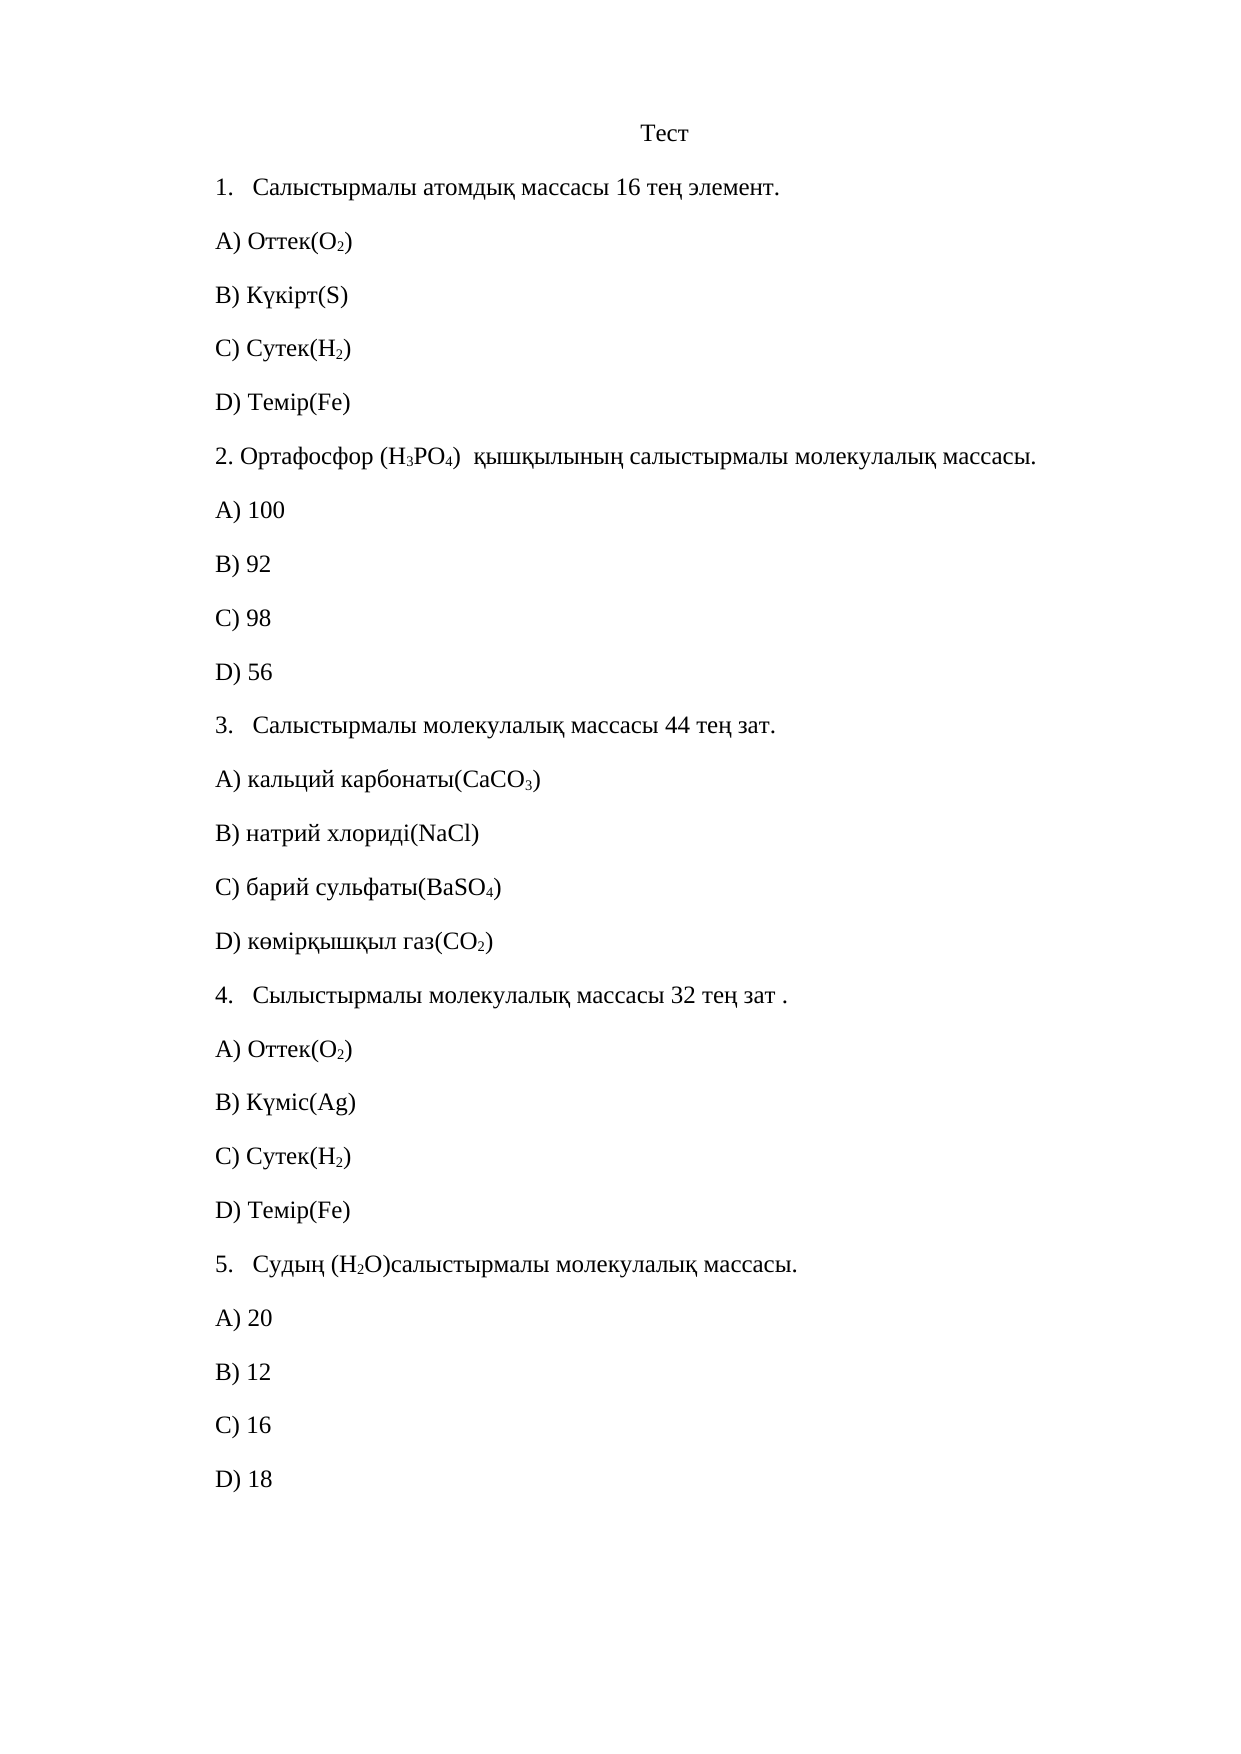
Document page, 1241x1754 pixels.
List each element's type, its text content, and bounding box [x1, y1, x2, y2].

text D) 18 [215, 1464, 1152, 1493]
text C) Сутек(H2) [215, 1141, 1152, 1170]
text B) натрий хлориді(NaCl) [215, 818, 1152, 847]
text A) Оттек(O2) [215, 226, 1152, 254]
text B) 12 [215, 1357, 1152, 1386]
text A) кальций карбонаты(CaCO3) [215, 764, 1152, 793]
text D) 56 [215, 657, 1152, 685]
list Салыстырмалы атомдық массасы 16 тең элемент. [215, 172, 1152, 201]
text B) 92 [215, 549, 1152, 578]
text A) 100 [215, 495, 1152, 524]
text A) 20 [215, 1303, 1152, 1332]
text D) Темір(Fe) [215, 1195, 1152, 1224]
text C) барий сульфаты(BaSO4) [215, 872, 1152, 901]
list Судың (H2O)салыстырмалы молекулалық массасы. [215, 1249, 1152, 1278]
text C) Сутек(H2) [215, 333, 1152, 362]
text C) 16 [215, 1411, 1152, 1439]
text B) Күкірт(S) [215, 280, 1152, 308]
text A) Оттек(O2) [215, 1034, 1152, 1062]
text D) Темір(Fe) [215, 387, 1152, 416]
list Салыстырмалы молекулалық массасы 44 тең зат. [215, 711, 1152, 739]
text 2. Ортафосфор (H3PO4) қышқылының салыстырмалы молекулалық массасы. [177, 441, 1152, 470]
text D) көмірқышқыл газ(CO2) [215, 926, 1152, 955]
text B) Күміс(Ag) [215, 1087, 1152, 1116]
text C) 98 [215, 603, 1152, 632]
text Тест [177, 118, 1152, 147]
list Сылыстырмалы молекулалық массасы 32 тең зат . [215, 980, 1152, 1008]
